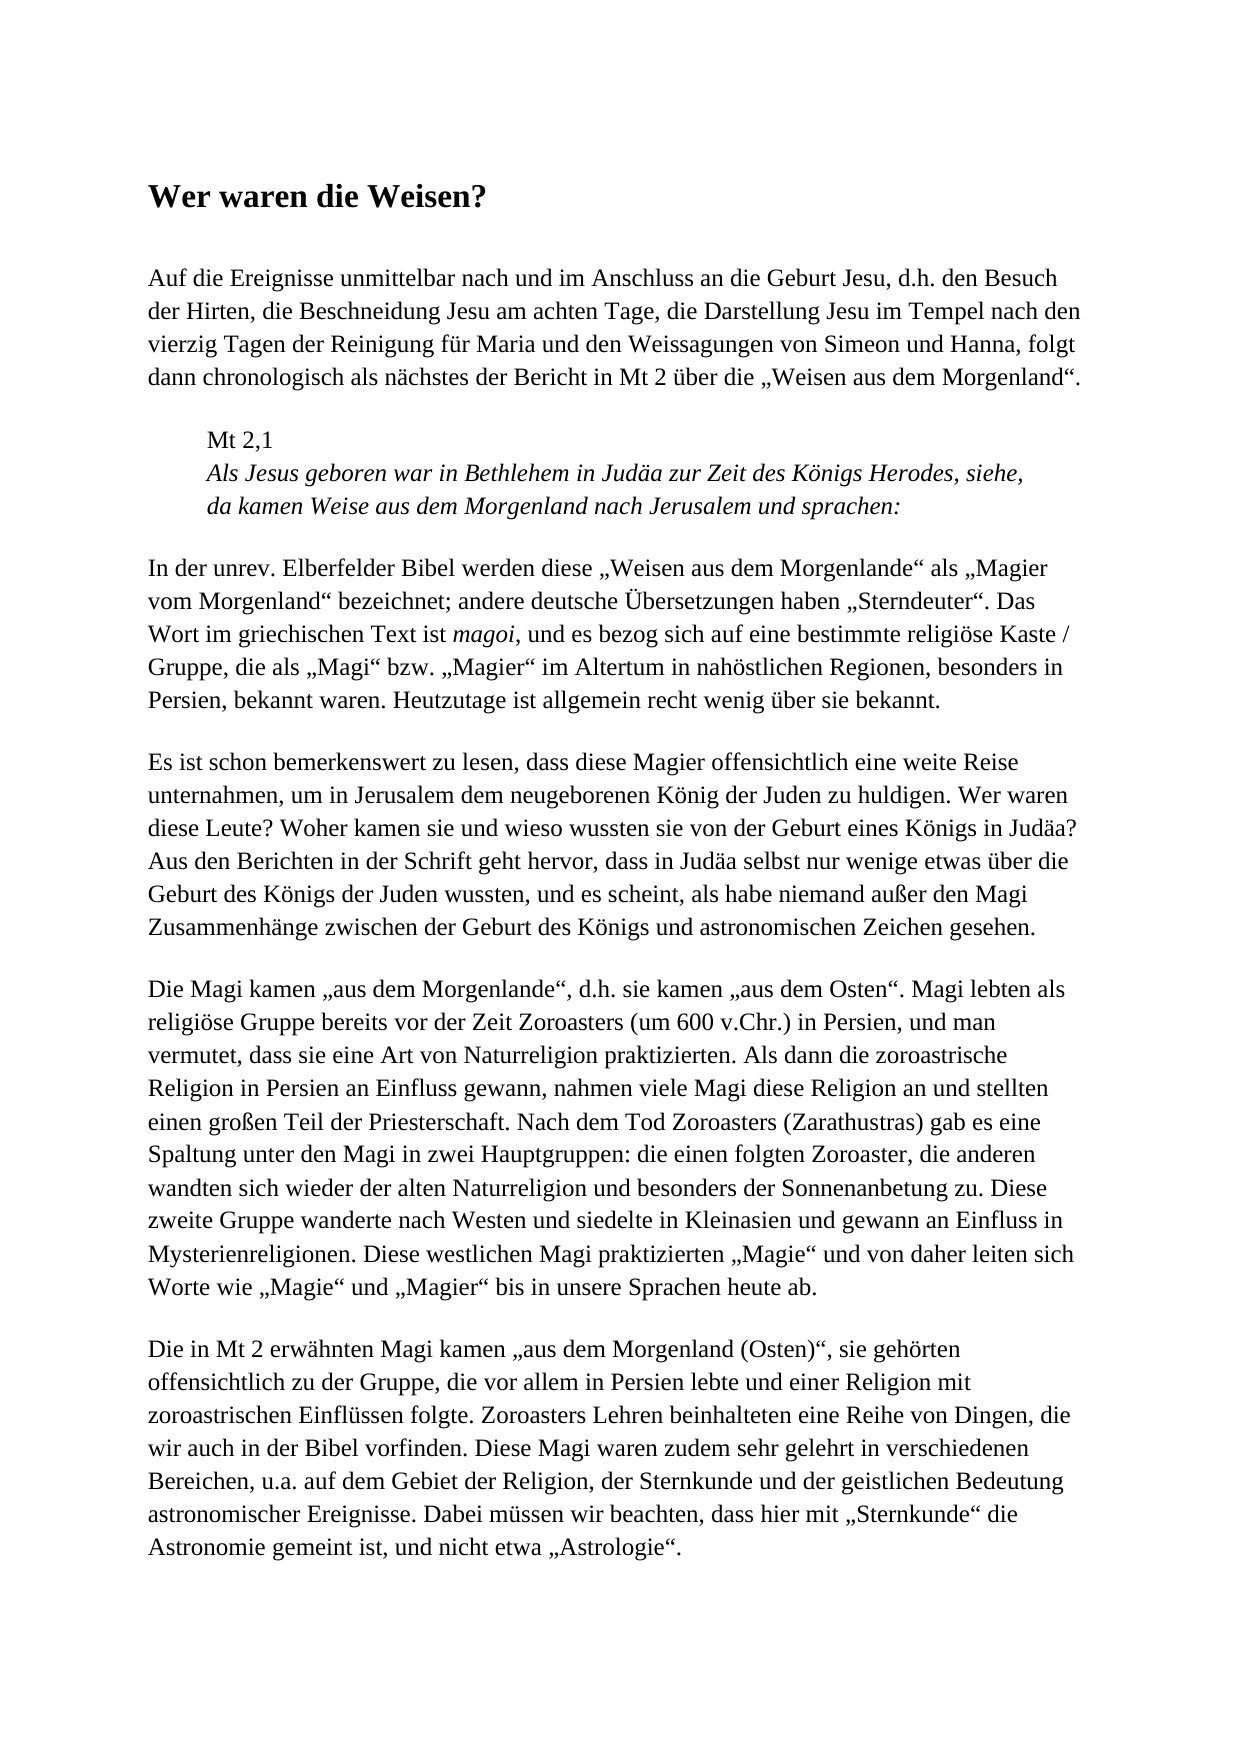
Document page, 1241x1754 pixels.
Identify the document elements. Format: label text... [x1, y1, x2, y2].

text In der unrev. Elberfelder Bibel werden diese „Weisen aus dem Morgenlande“ als „Magier vom Morgenland“ bezeichnet; andere deutsche Übersetzungen haben „Sterndeuter“. Das Wort im griechischen Text ist magoi, und es bezog sich auf eine bestimmte religiöse Kaste / Gruppe, die als „Magi“ bzw. „Magier“ im Altertum in nahöstlichen Regionen, besonders in Persien, bekannt waren. Heutzutage ist allgemein recht wenig über sie bekannt. [148, 553, 1093, 714]
text Als Jesus geboren war in Bethlehem in Judäa zur Zeit des Königs Herodes, siehe, da kamen Weise aus dem Morgenland nach Jerusalem und sprachen: [207, 458, 1033, 519]
subtitle Wer waren die Weisen? [148, 177, 1093, 215]
text Mt 2,1 [207, 425, 1033, 453]
text Die Magi kamen „aus dem Morgenlande“, d.h. sie kamen „aus dem Osten“. Magi lebten als religiöse Gruppe bereits vor der Zeit Zoroasters (um 600 v.Chr.) in Persien, und man vermutet, dass sie eine Art von Naturreligion praktizierten. Als dann die zoroastrische Religion in Persien an Einfluss gewann, nahmen viele Magi diese Religion an und stellten einen großen Teil der Priesterschaft. Nach dem Tod Zoroasters (Zarathustras) gab es eine Spaltung unter den Magi in zwei Hauptgruppen: die einen folgten Zoroaster, die anderen wandten sich wieder der alten Naturreligion und besonders der Sonnenanbetung zu. Diese zweite Gruppe wanderte nach Westen und siedelte in Kleinasien und gewann an Einfluss in Mysterienreligionen. Diese westlichen Magi praktizierten „Magie“ und von daher leiten sich Worte wie „Magie“ und „Magier“ bis in unsere Sprachen heute ab. [148, 974, 1093, 1300]
text Auf die Ereignisse unmittelbar nach und im Anschluss an die Geburt Jesu, d.h. den Besuch der Hirten, die Beschneidung Jesu am achten Tage, die Darstellung Jesu im Tempel nach den vierzig Tagen der Reinigung für Maria und den Weissagungen von Simeon und Hanna, folgt dann chronologisch als nächstes der Bericht in Mt 2 über die „Weisen aus dem Morgenland“. [148, 263, 1093, 391]
text Die in Mt 2 erwähnten Magi kamen „aus dem Morgenland (Osten)“, sie gehörten offensichtlich zu der Gruppe, die vor allem in Persien lebte und einer Religion mit zoroastrischen Einflüssen folgte. Zoroasters Lehren beinhalteten eine Reihe von Dingen, die wir auch in der Bibel vorfinden. Diese Magi waren zudem sehr gelehrt in verschiedenen Bereichen, u.a. auf dem Gebiet der Religion, der Sternkunde und der geistlichen Bedeutung astronomischer Ereignisse. Dabei müssen wir beachten, dass hier mit „Sternkunde“ die Astronomie gemeint ist, und nicht etwa „Astrologie“. [148, 1334, 1093, 1561]
text Es ist schon bemerkenswert zu lesen, dass diese Magier offensichtlich eine weite Reise unternahmen, um in Jerusalem dem neugeborenen König der Juden zu huldigen. Wer waren diese Leute? Woher kamen sie und wieso wussten sie von der Geburt eines Königs in Judäa? Aus den Berichten in der Schrift geht hervor, dass in Judäa selbst nur wenige etwas über die Geburt des Königs der Juden wussten, und es scheint, als habe niemand außer den Magi Zusammenhänge zwischen der Geburt des Königs und astronomischen Zeichen gesehen. [148, 747, 1093, 941]
